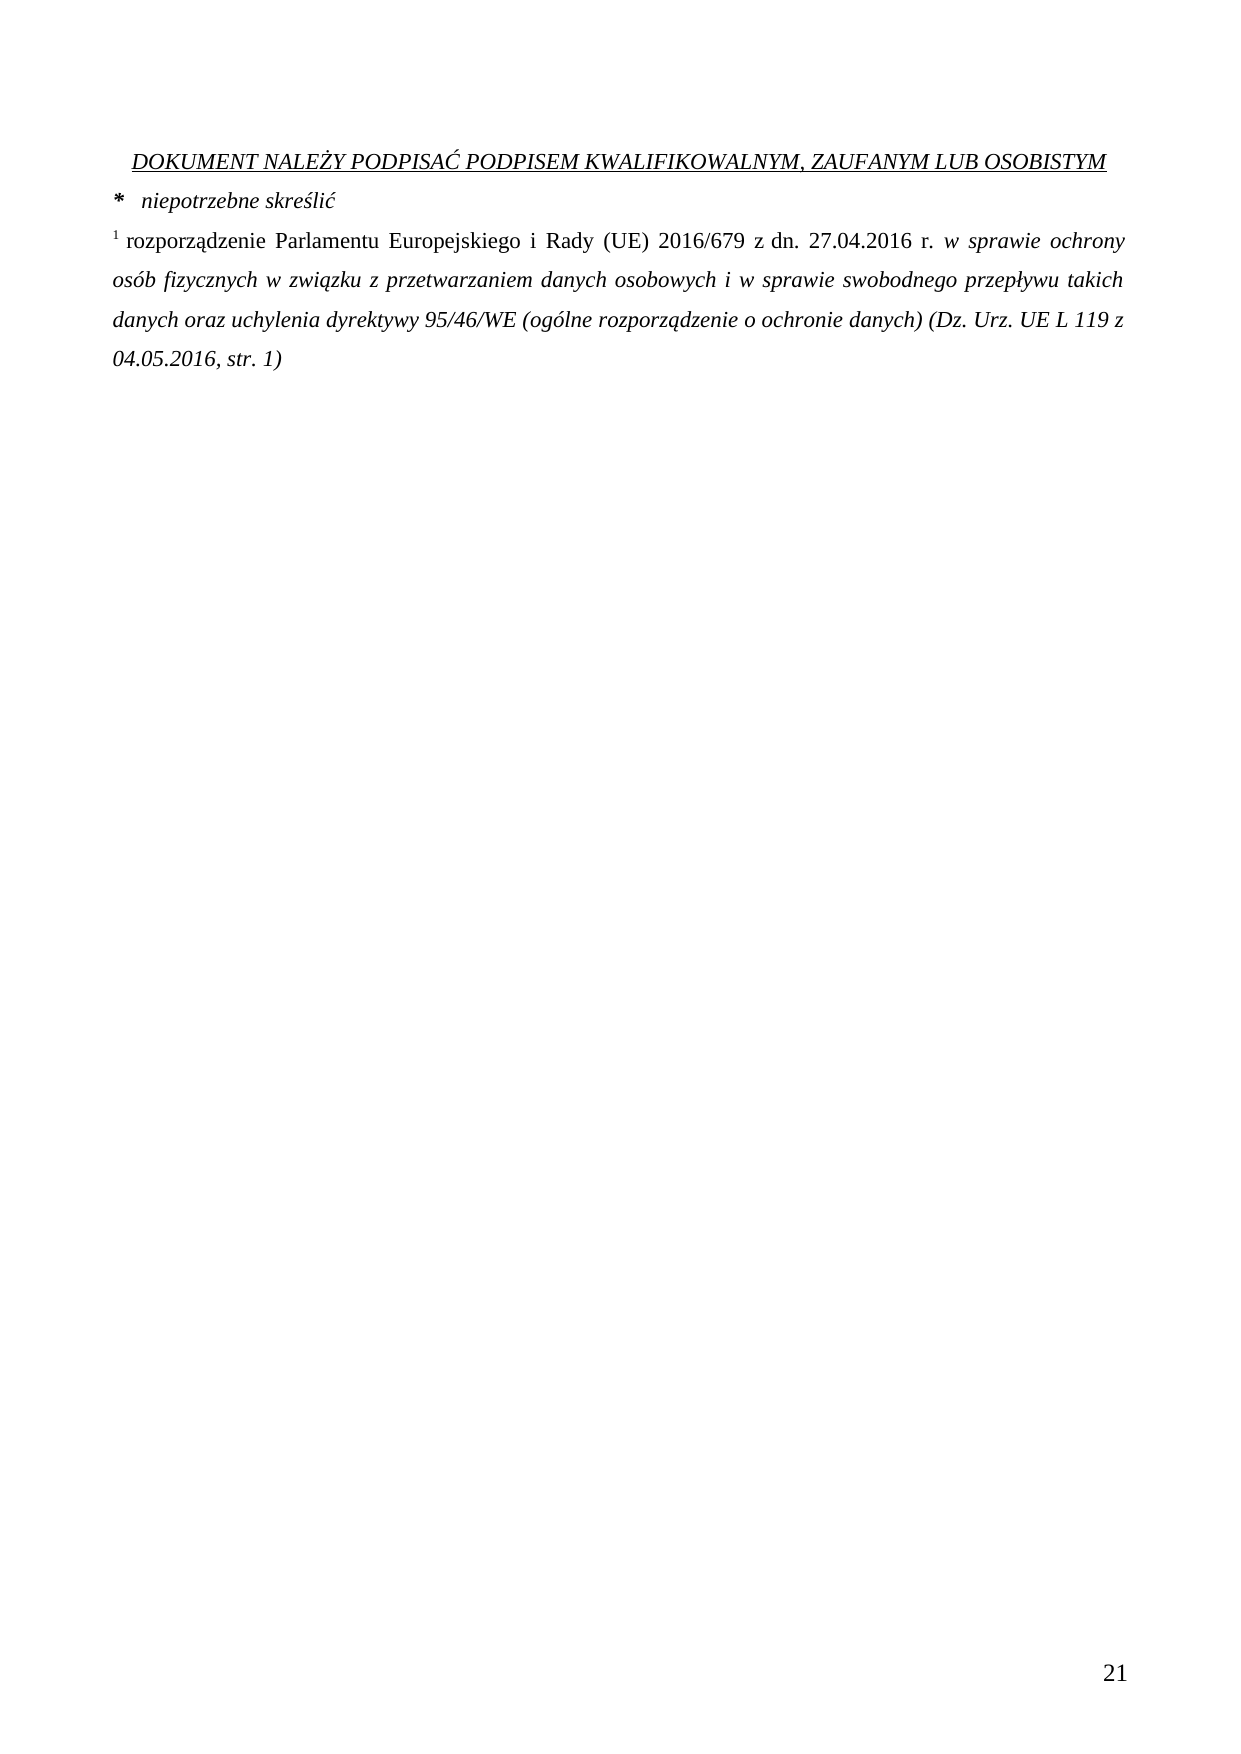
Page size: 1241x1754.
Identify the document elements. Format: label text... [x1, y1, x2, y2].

text DOKUMENT NALEŻY PODPISAĆ PODPISEM KWALIFIKOWALNYM, ZAUFANYM LUB OSOBISTYM [112, 148, 1128, 174]
text * niepotrzebne skreślić [112, 187, 1128, 213]
text 1 rozporządzenie Parlamentu Europejskiego i Rady (UE) 2016/679 z dn. 27.04.2016 r. w sprawie ochrony osób fizycznych w związku z przetwarzaniem danych osobowych i w sprawie swobodnego przepływu takich danych oraz uchylenia dyrektywy 95/46/WE (ogólne rozporządzenie o ochronie danych) (Dz. Urz. UE L 119 z 04.05.2016, str. 1) [112, 227, 1128, 371]
